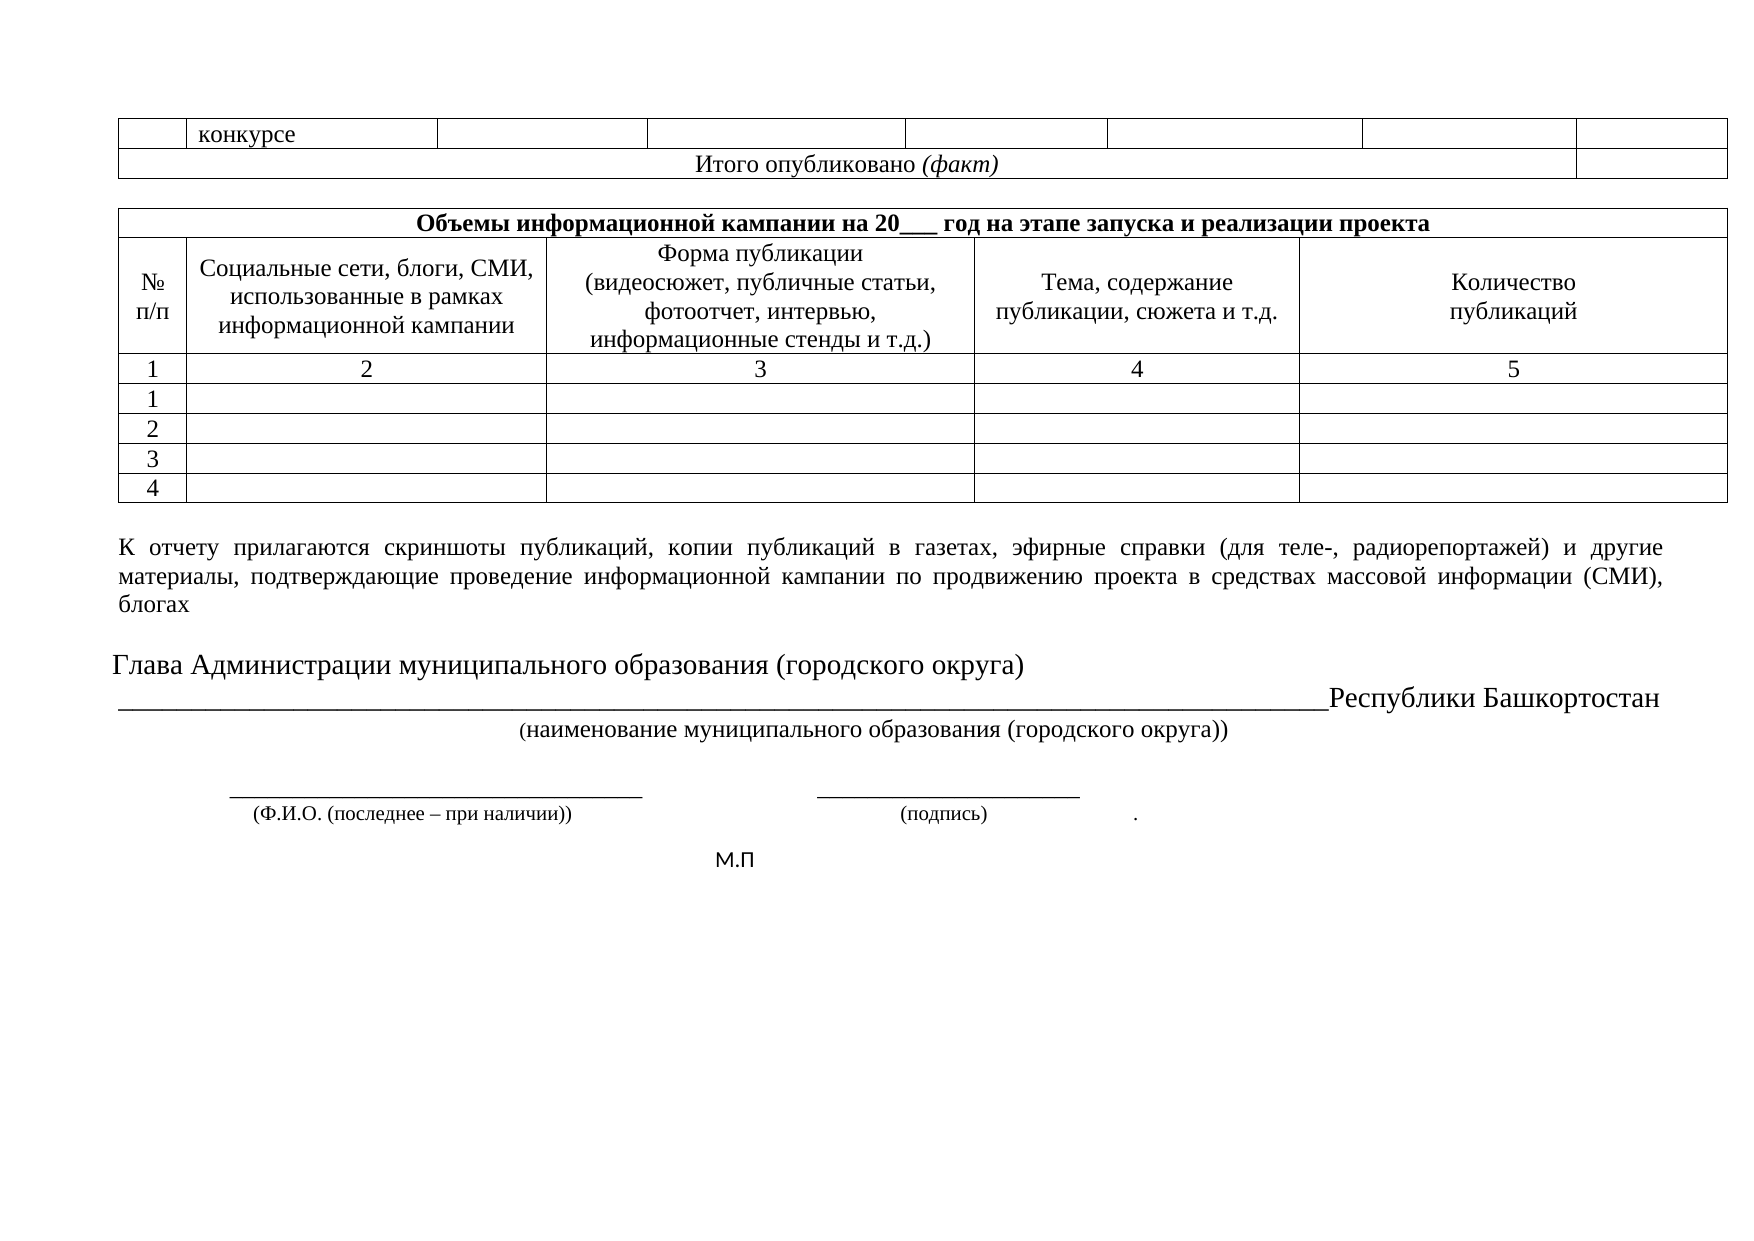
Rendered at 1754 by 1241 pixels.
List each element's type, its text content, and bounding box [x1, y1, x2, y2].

table_cell [1300, 474, 1727, 502]
table_cell [1577, 149, 1727, 178]
text К отчету прилагаются скриншоты публикаций, копии публикаций в газетах, эфирные справки (для теле-, радиорепортажей) и другие материалы, подтверждающие проведение информационной кампании по продвижению проекта в средствах массовой информации (СМИ), блогах [118, 532, 1665, 618]
table_cell 4 [119, 474, 186, 502]
table_cell [1577, 119, 1727, 148]
table_cell [1363, 119, 1576, 148]
table_cell 4 [975, 354, 1299, 383]
table_cell [438, 119, 647, 148]
table_cell [975, 444, 1299, 472]
table_cell [975, 414, 1299, 443]
table_cell [1108, 119, 1362, 148]
table_cell Итого опубликовано (факт) [119, 149, 1576, 178]
table_cell 4 [119, 119, 186, 148]
table_cell [906, 119, 1107, 148]
table_cell [187, 474, 546, 502]
table_cell [1300, 414, 1727, 443]
table_cell Социальные сети, блоги, СМИ, использованные в рамках информационной кампании [187, 238, 546, 353]
table_cell [648, 119, 905, 148]
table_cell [187, 119, 437, 148]
text (наименование муниципального образования (городского округа)) [29, 714, 1665, 743]
table_cell [547, 444, 974, 472]
text Глава Администрации муниципального образования (городского округа) ___________________________________________________________________________________Республики Башкортостан [29, 647, 1665, 714]
table_cell 2 [187, 354, 546, 383]
table_cell 1 [119, 354, 186, 383]
table_header Объемы информационной кампании на 20___ год на этапе запуска и реализации проекта [119, 209, 1727, 237]
table_cell [187, 444, 546, 472]
table_cell 3 [547, 354, 974, 383]
text _________________________________ _____________________ [29, 772, 1665, 800]
table_cell Форма публикации (видеосюжет, публичные статьи, фотоотчет, интервью, информационные стенды и т.д.) [547, 238, 974, 353]
table_cell 3 [119, 444, 186, 472]
table_cell Тема, содержание публикации, сюжета и т.д. [975, 238, 1299, 353]
table_cell [547, 474, 974, 502]
table_cell [1300, 444, 1727, 472]
table_cell [187, 414, 546, 443]
table_cell № п/п [119, 238, 186, 353]
table_cell [975, 384, 1299, 413]
table_cell [547, 384, 974, 413]
table_cell 5 [1300, 354, 1727, 383]
text (Ф.И.О. (последнее – при наличии)) (подпись) . [29, 800, 1665, 824]
table_cell Количество публикаций [1300, 238, 1727, 353]
table_cell [187, 384, 546, 413]
table_cell [1300, 384, 1727, 413]
table_cell [975, 474, 1299, 502]
table_cell 1 [119, 384, 186, 413]
table_cell 2 [119, 414, 186, 443]
table_cell [547, 414, 974, 443]
